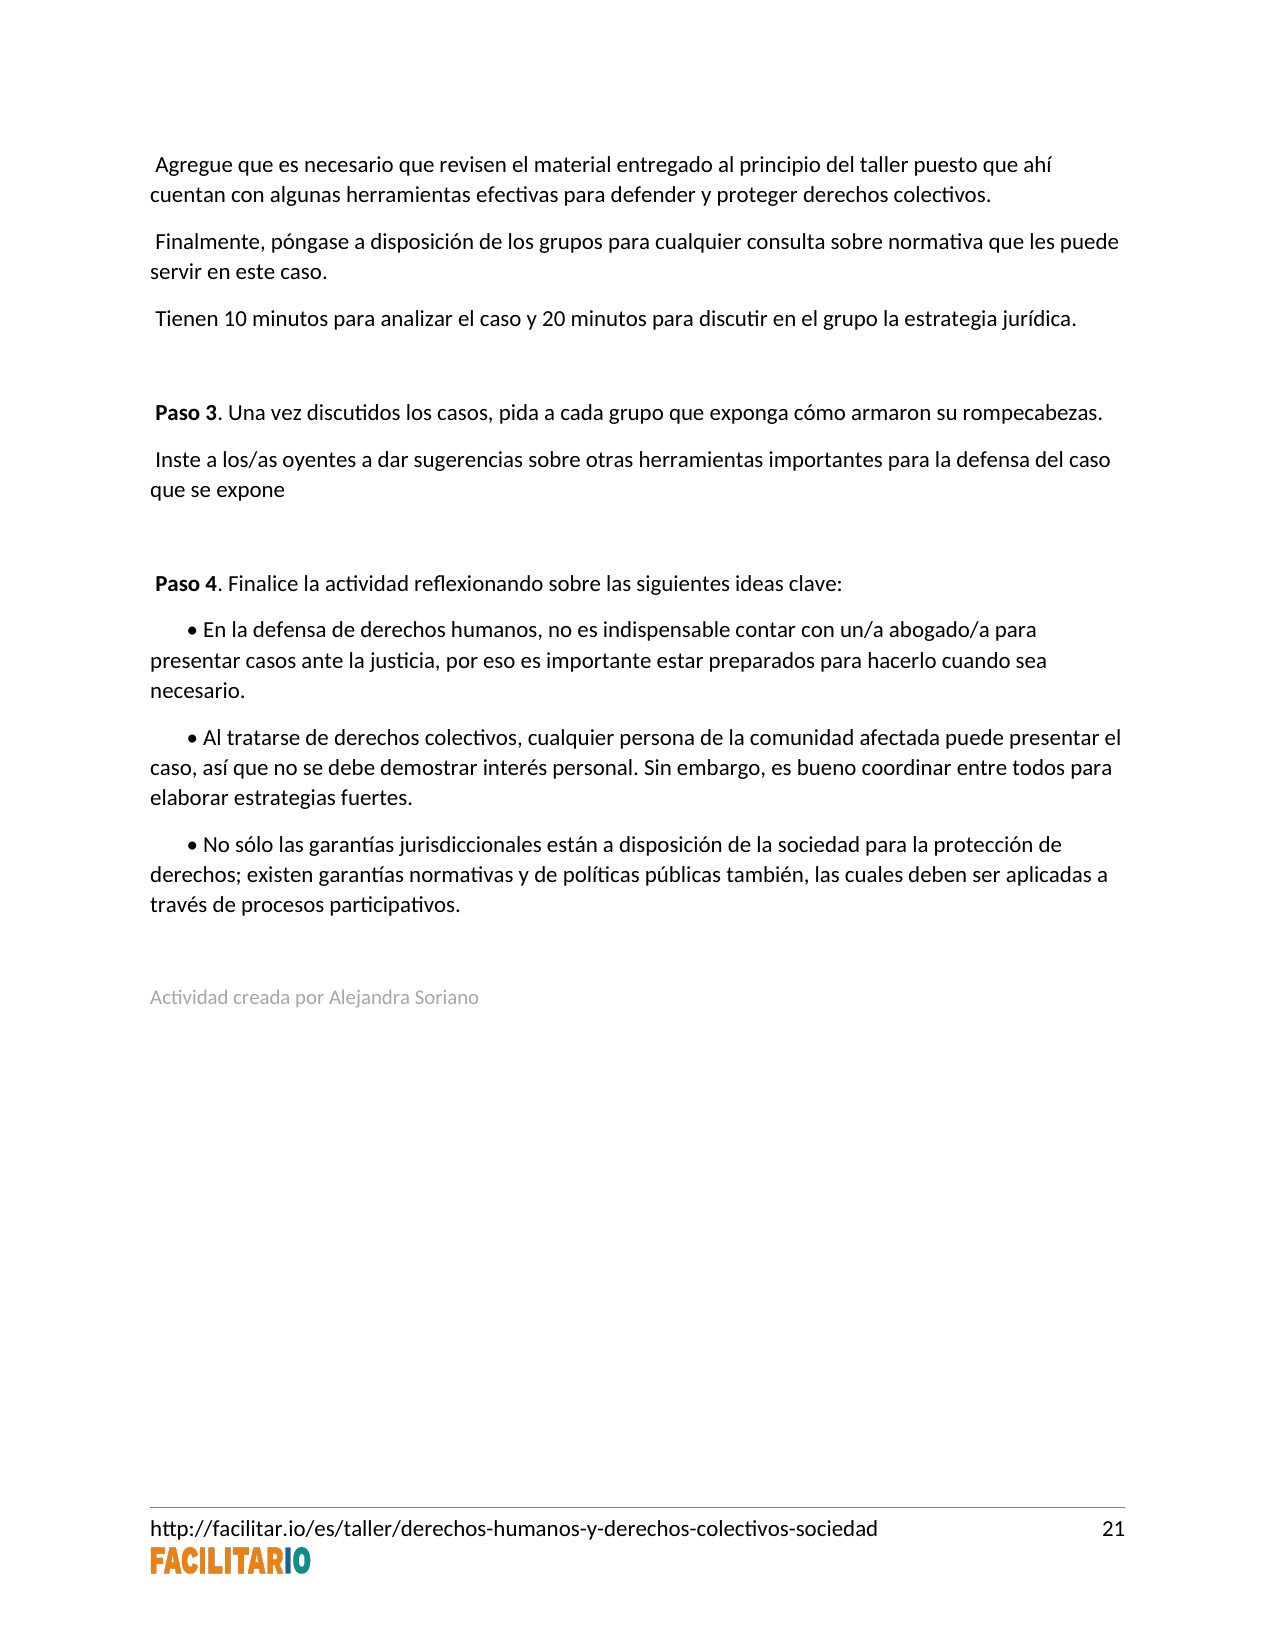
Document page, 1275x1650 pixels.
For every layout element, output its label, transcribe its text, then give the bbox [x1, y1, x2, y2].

text • En la defensa de derechos humanos, no es indispensable contar con un/a abogado/a para presentar casos ante la justicia, por eso es importante estar preparados para hacerlo cuando sea necesario. [150, 616, 1125, 704]
text Finalmente, póngase a disposición de los grupos para cualquier consulta sobre normativa que les puede servir en este caso. [150, 227, 1125, 285]
text • Al tratarse de derechos colectivos, cualquier persona de la comunidad afectada puede presentar el caso, así que no se debe demostrar interés personal. Sin embargo, es bueno coordinar entre todos para elaborar estrategias fuertes. [150, 723, 1125, 811]
text Actividad creada por Alejandra Soriano [150, 984, 1125, 1010]
text Paso 3. Una vez discutidos los casos, pida a cada grupo que exponga cómo armaron su rompecabezas. [150, 398, 1125, 426]
text Agregue que es necesario que revisen el material entregado al principio del taller puesto que ahí cuentan con algunas herramientas efectivas para defender y proteger derechos colectivos. [150, 150, 1125, 208]
text • No sólo las garantías jurisdiccionales están a disposición de la sociedad para la protección de derechos; existen garantías normativas y de políticas públicas también, las cuales deben ser aplicadas a través de procesos participativos. [150, 830, 1125, 919]
text Inste a los/as oyentes a dar sugerencias sobre otras herramientas importantes para la defensa del caso que se expone [150, 445, 1125, 503]
text Paso 4. Finalice la actividad reflexionando sobre las siguientes ideas clave: [150, 569, 1125, 597]
text Tienen 10 minutos para analizar el caso y 20 minutos para discutir en el grupo la estrategia jurídica. [150, 304, 1125, 332]
picture [145, 1544, 315, 1576]
